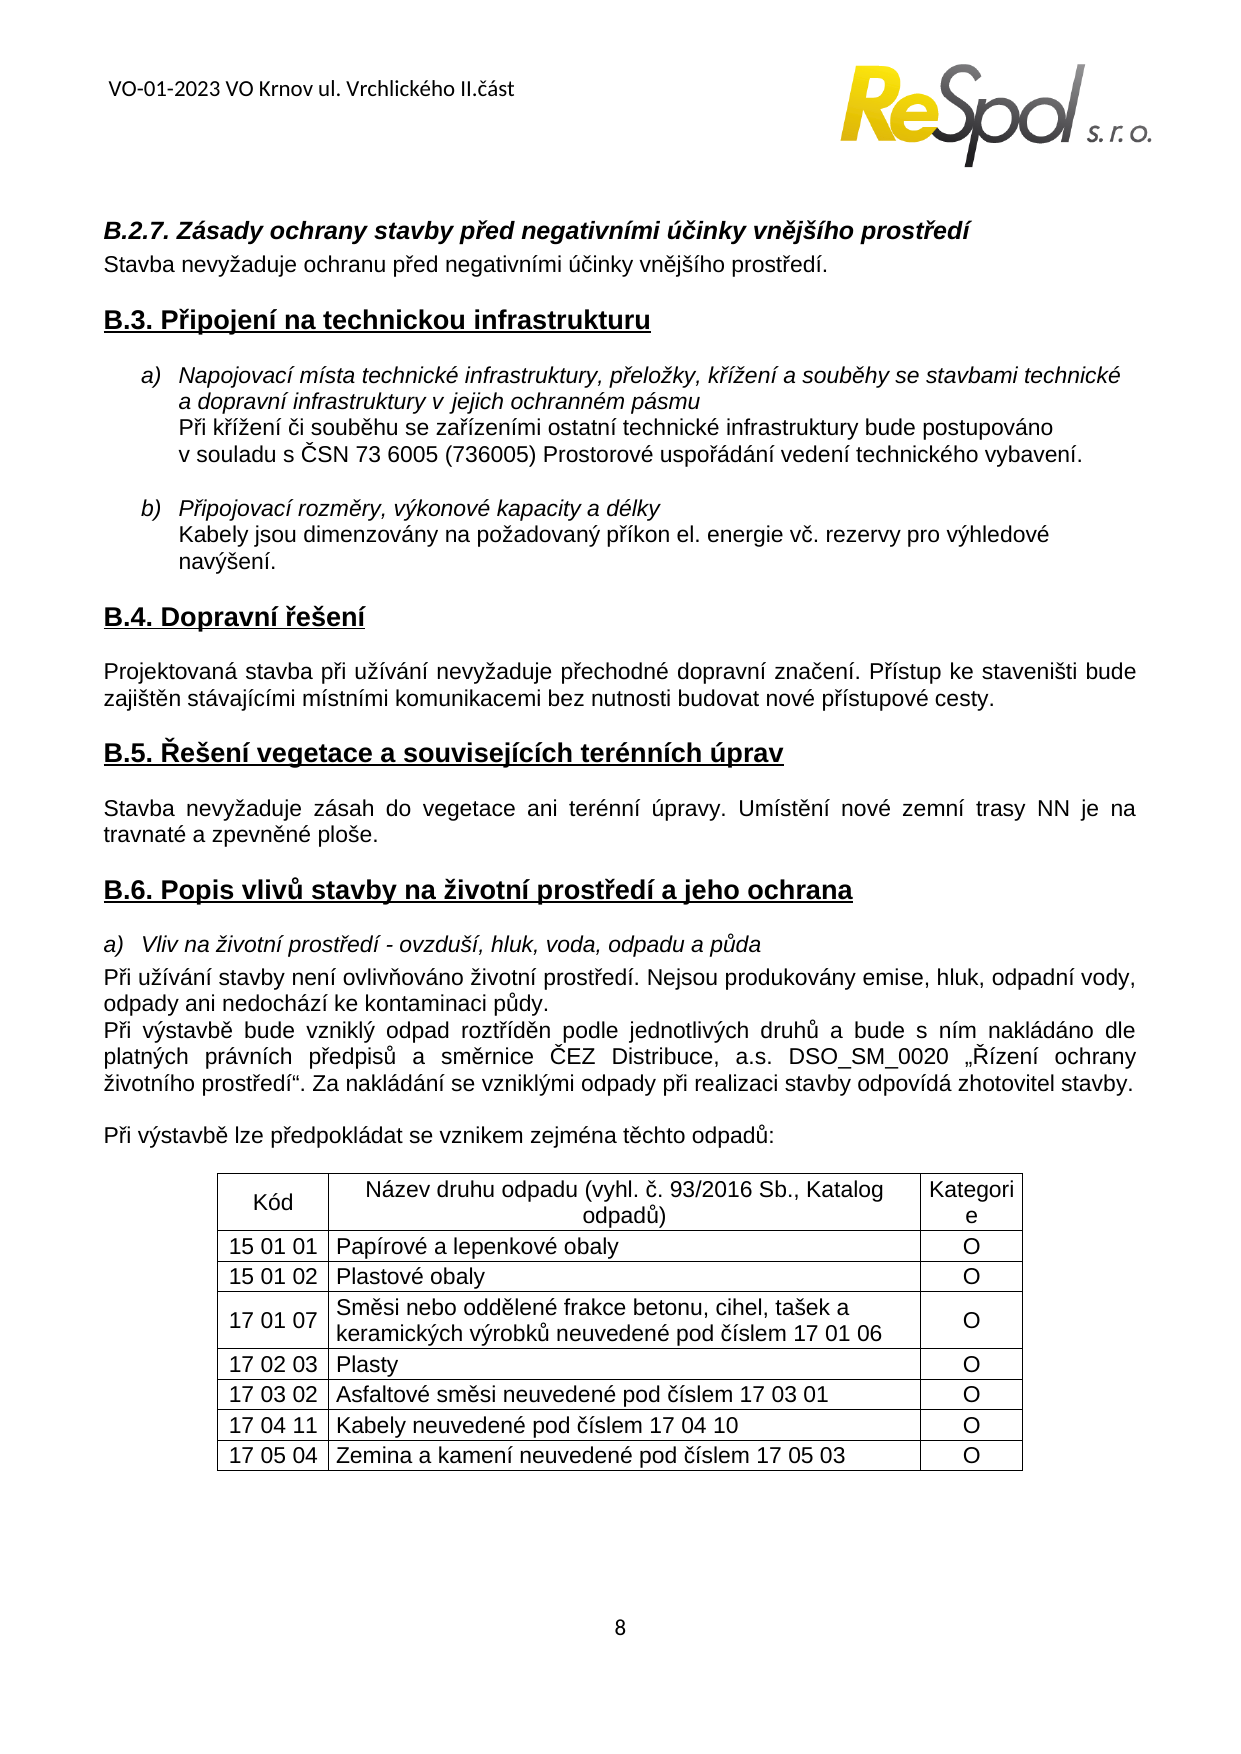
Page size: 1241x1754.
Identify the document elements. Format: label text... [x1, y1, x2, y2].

table_cell Plasty [329, 1349, 920, 1378]
table_cell O [921, 1292, 1022, 1348]
table_cell O [921, 1231, 1022, 1261]
table_cell O [921, 1410, 1022, 1439]
text B.2.7. Zásady ochrany stavby před negativními účinky vnějšího prostředí [103, 216, 1137, 245]
table_cell Asfaltové směsi neuvedené pod číslem 17 03 01 [329, 1380, 920, 1409]
table_cell 17 05 04 [218, 1441, 328, 1470]
table_cell O [921, 1380, 1022, 1409]
text B.4. Dopravní řešení [103, 601, 1137, 632]
table_cell O [921, 1349, 1022, 1378]
table_cell Papírové a lepenkové obaly [329, 1231, 920, 1261]
text Při výstavbě lze předpokládat se vznikem zejména těchto odpadů: [103, 1122, 1137, 1148]
text B.6. Popis vlivů stavby na životní prostředí a jeho ochrana [103, 874, 1137, 905]
table_cell 15 01 01 [218, 1231, 328, 1261]
table_cell O [921, 1441, 1022, 1470]
table_cell 17 01 07 [218, 1292, 328, 1348]
text a) Vliv na životní prostředí - ovzduší, hluk, voda, odpadu a půda [103, 931, 1137, 958]
table_cell 17 02 03 [218, 1349, 328, 1378]
table_cell O [921, 1262, 1022, 1291]
table_cell 15 01 02 [218, 1262, 328, 1291]
text Kabely jsou dimenzovány na požadovaný příkon el. energie vč. rezervy pro výhledové navýšení. [178, 521, 1137, 574]
list Napojovací místa technické infrastruktury, přeložky, křížení a souběhy se stavbami technické a dopravní infrastruktury v jejich ochranném pásmu [141, 362, 1137, 414]
table_cell Plastové obaly [329, 1262, 920, 1291]
table_cell Zemina a kamení neuvedené pod číslem 17 05 03 [329, 1441, 920, 1470]
table_cell 17 03 02 [218, 1380, 328, 1409]
text Projektovaná stavba při užívání nevyžaduje přechodné dopravní značení. Přístup ke staveništi bude zajištěn stávajícími místními komunikacemi bez nutnosti budovat nové přístupové cesty. [103, 658, 1137, 711]
table_cell Směsi nebo oddělené frakce betonu, cihel, tašek a keramických výrobků neuvedené pod číslem 17 01 06 [329, 1292, 920, 1348]
text Při výstavbě bude vzniklý odpad roztříděn podle jednotlivých druhů a bude s ním nakládáno dle platných právních předpisů a směrnice ČEZ Distribuce, a.s. DSO_SM_0020 „Řízení ochrany životního prostředí“. Za nakládání se vzniklými odpady při realizaci stavby odpovídá zhotovitel stavby. [103, 1017, 1137, 1096]
text Při užívání stavby není ovlivňováno životní prostředí. Nejsou produkovány emise, hluk, odpadní vody, odpady ani nedochází ke kontaminaci půdy. [103, 964, 1137, 1017]
list Připojovací rozměry, výkonové kapacity a délky [141, 495, 1137, 521]
text Při křížení či souběhu se zařízeními ostatní technické infrastruktury bude postupováno v souladu s ČSN 73 6005 (736005) Prostorové uspořádání vedení technického vybavení. [178, 414, 1137, 467]
table_header Název druhu odpadu (vyhl. č. 93/2016 Sb., Katalog odpadů) [329, 1174, 920, 1230]
table_header Kategorie [921, 1174, 1022, 1230]
text Stavba nevyžaduje ochranu před negativními účinky vnějšího prostředí. [103, 251, 1137, 278]
table_cell 17 04 11 [218, 1410, 328, 1439]
text Stavba nevyžaduje zásah do vegetace ani terénní úpravy. Umístění nové zemní trasy NN je na travnaté a zpevněné ploše. [103, 795, 1137, 847]
table_header Kód [218, 1174, 328, 1230]
text B.3. Připojení na technickou infrastrukturu [103, 304, 1137, 335]
table_cell Kabely neuvedené pod číslem 17 04 10 [329, 1410, 920, 1439]
text B.5. Řešení vegetace a souvisejících terénních úprav [103, 737, 1137, 768]
